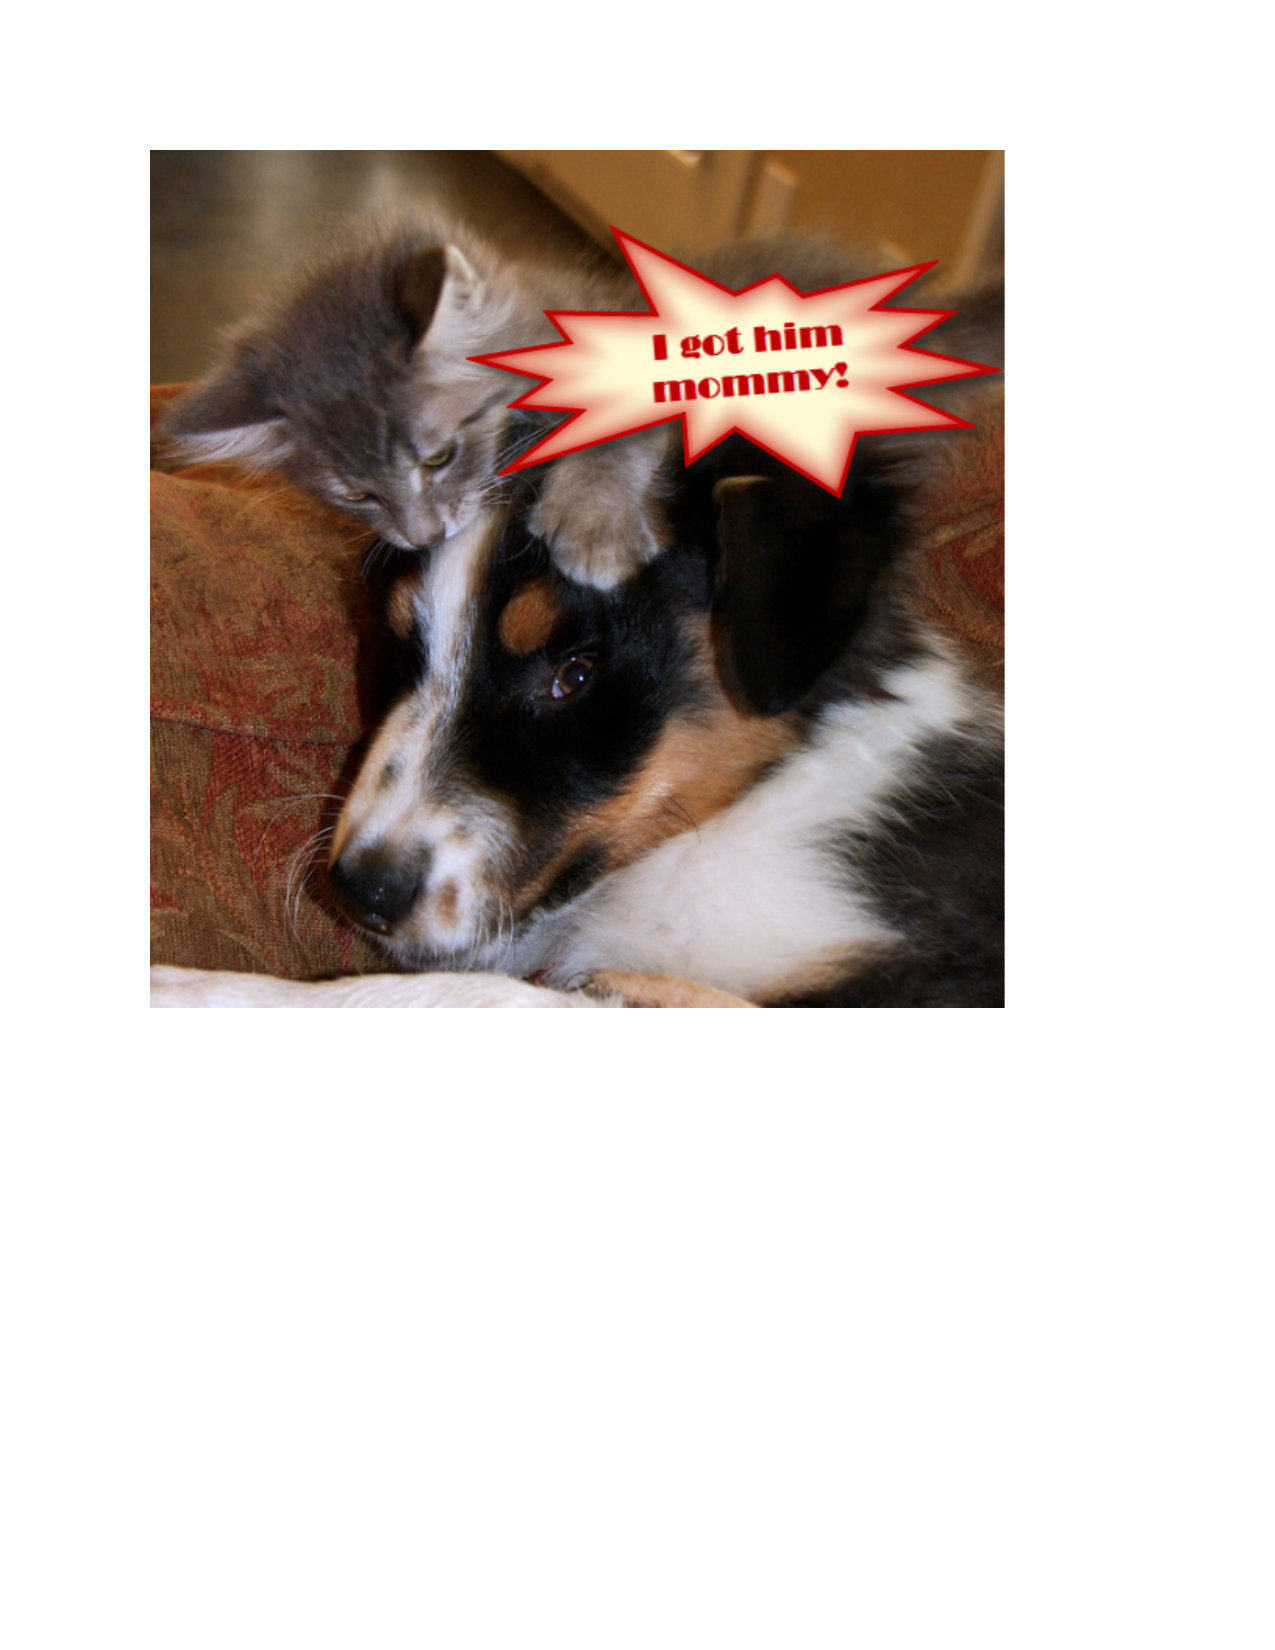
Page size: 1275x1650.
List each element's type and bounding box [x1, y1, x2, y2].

picture [150, 150, 1005, 1008]
